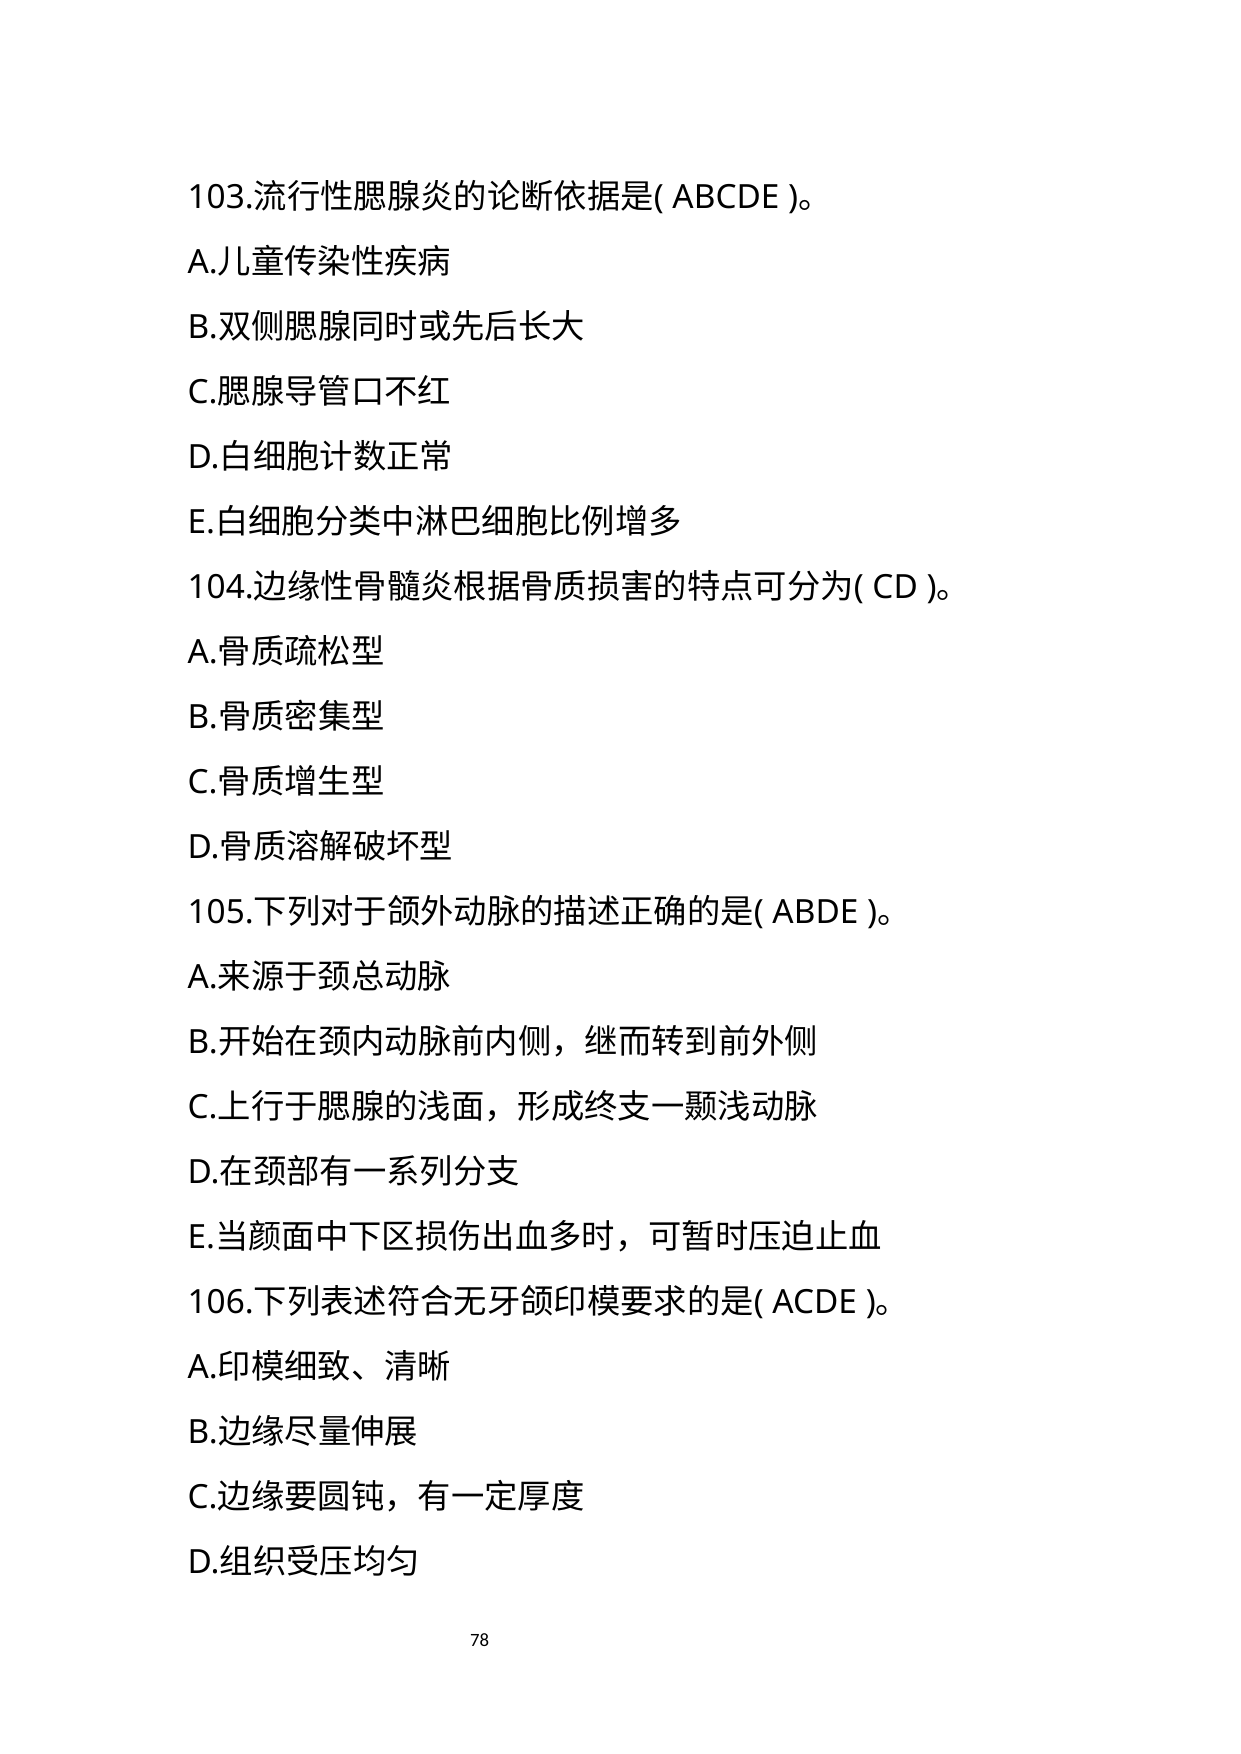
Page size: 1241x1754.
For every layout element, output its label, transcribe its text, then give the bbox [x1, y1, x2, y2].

text C.上行于腮腺的浅面，形成终支一颞浅动脉 [187, 1072, 1053, 1137]
text D.在颈部有一系列分支 [187, 1137, 1053, 1202]
text 106.下列表述符合无牙颌印模要求的是( ACDE )。 [187, 1267, 1053, 1332]
text C.腮腺导管口不红 [187, 357, 1053, 422]
text 105.下列对于颌外动脉的描述正确的是( ABDE )。 [187, 877, 1053, 942]
text A.来源于颈总动脉 [187, 942, 1053, 1007]
text B.开始在颈内动脉前内侧，继而转到前外侧 [187, 1007, 1053, 1072]
text E.白细胞分类中淋巴细胞比例增多 [187, 487, 1053, 552]
text C.骨质增生型 [187, 747, 1053, 812]
text A.儿童传染性疾病 [187, 227, 1053, 292]
text B.双侧腮腺同时或先后长大 [187, 292, 1053, 357]
text C.边缘要圆钝，有一定厚度 [187, 1462, 1053, 1527]
text B.边缘尽量伸展 [187, 1397, 1053, 1462]
text D.组织受压均匀 [187, 1527, 1053, 1592]
text B.骨质密集型 [187, 682, 1053, 747]
text A.印模细致、清晰 [187, 1332, 1053, 1397]
text D.骨质溶解破坏型 [187, 812, 1053, 877]
text E.当颜面中下区损伤出血多时，可暂时压迫止血 [187, 1202, 1053, 1267]
text 103.流行性腮腺炎的论断依据是( ABCDE )。 [187, 162, 1053, 227]
text A.骨质疏松型 [187, 617, 1053, 682]
text D.白细胞计数正常 [187, 422, 1053, 487]
text 104.边缘性骨髓炎根据骨质损害的特点可分为( CD )。 [187, 552, 1053, 617]
